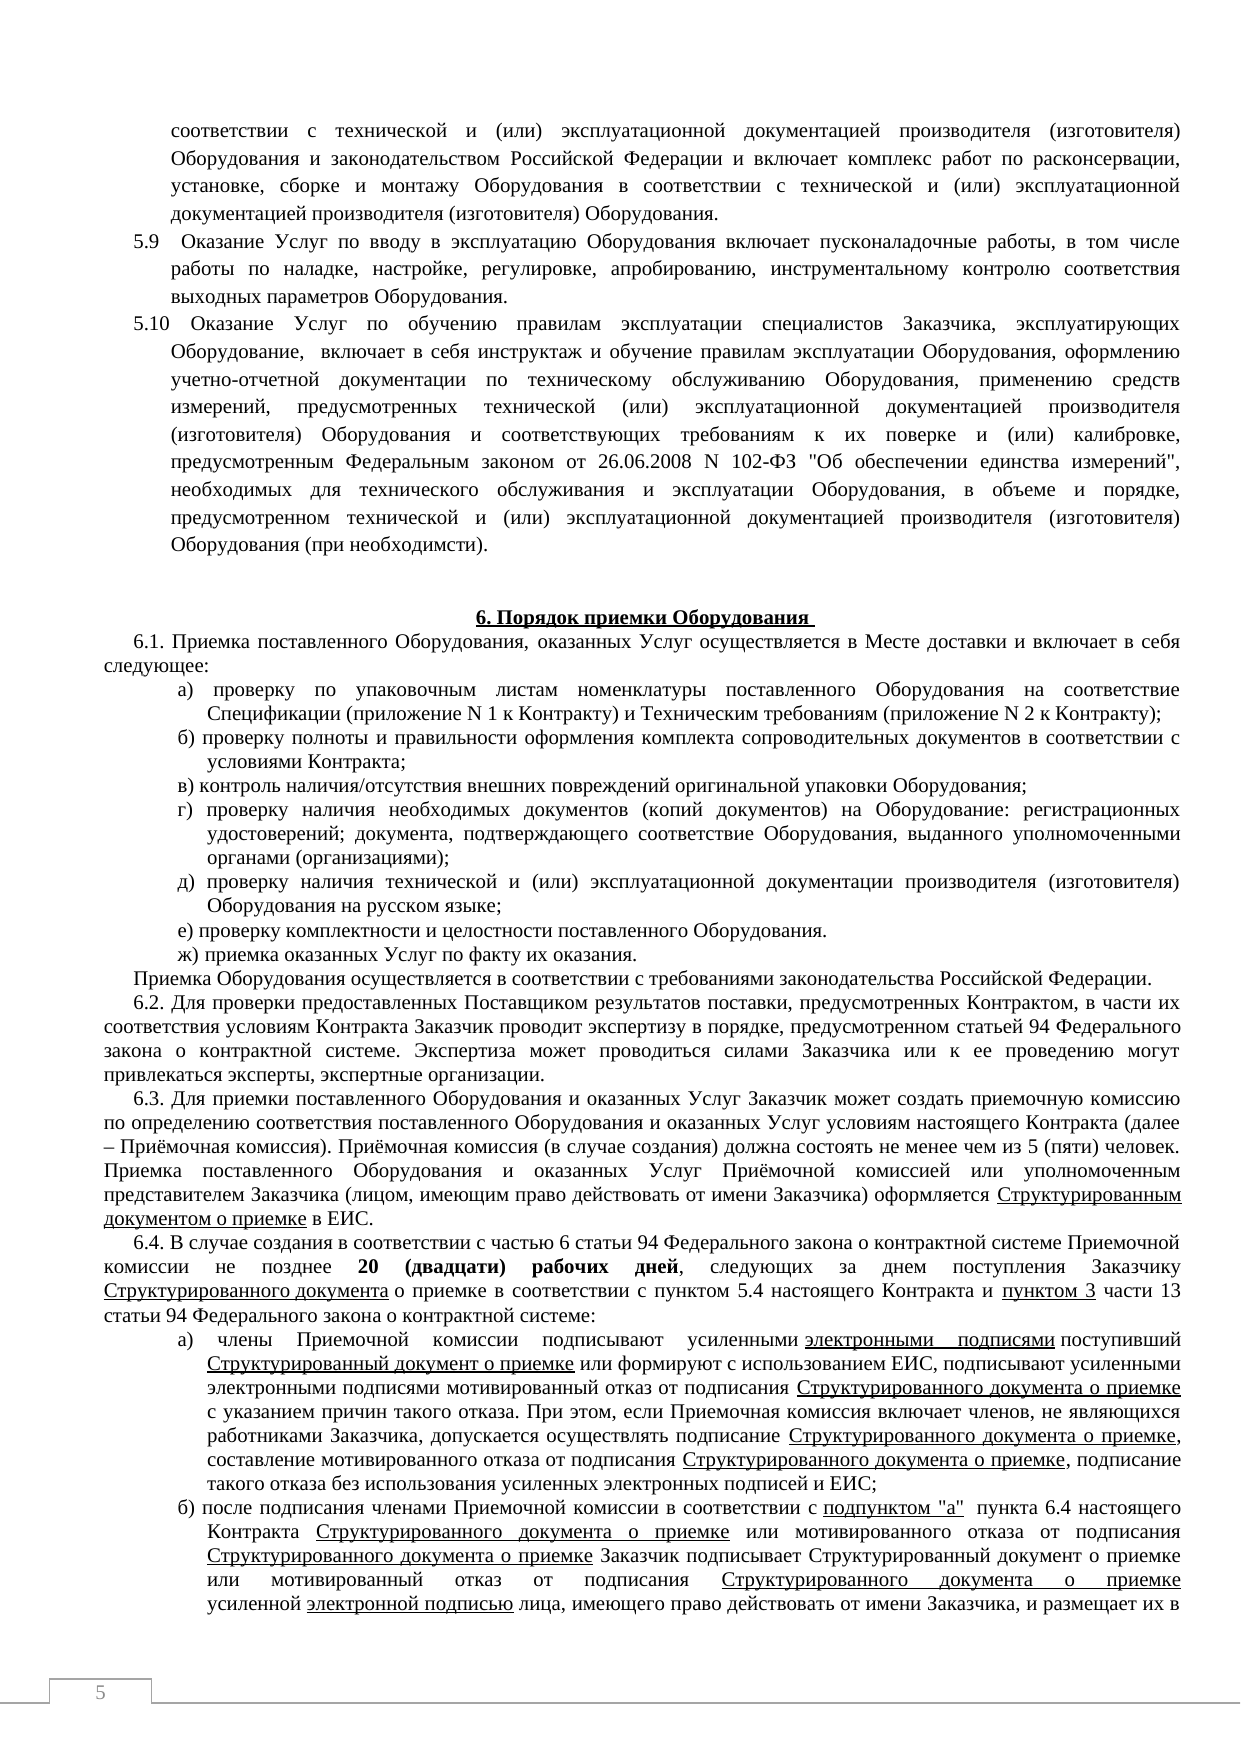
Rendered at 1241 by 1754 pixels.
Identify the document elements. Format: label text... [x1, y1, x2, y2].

text 6.2. Для проверки предоставленных Поставщиком результатов поставки, предусмотренных Контрактом, в части их соответствия условиям Контракта Заказчик проводит экспертизу в порядке, предусмотренном статьей 94 Федерального закона о контрактной системе. Экспертиза может проводиться силами Заказчика или к ее проведению могут привлекаться эксперты, экспертные организации. [103, 990, 1181, 1086]
text б) проверку полноты и правильности оформления комплекта сопроводительных документов в соответствии с условиями Контракта; [177, 725, 1181, 773]
text а) проверку по упаковочным листам номенклатуры поставленного Оборудования на соответствие Спецификации (приложение N 1 к Контракту) и Техническим требованиям (приложение N 2 к Контракту); [177, 677, 1181, 725]
list Оказание Услуг по обучению правилам эксплуатации специалистов Заказчика, эксплуатирующих Оборудование, включает в себя инструктаж и обучение правилам эксплуатации Оборудования, оформлению учетно-отчетной документации по техническому обслуживанию Оборудования, применению средств измерений, предусмотренных технической (или) эксплуатационной документацией производителя (изготовителя) Оборудования и соответствующих требованиям к их поверке и (или) калибровке, предусмотренным Федеральным законом от 26.06.2008 N 102-ФЗ "Об обеспечении единства измерений", необходимых для технического обслуживания и эксплуатации Оборудования, в объеме и порядке, предусмотренном технической и (или) эксплуатационной документацией производителя (изготовителя) Оборудования (при необходимсти). [133, 311, 1181, 556]
text а) члены Приемочной комиссии подписывают усиленными электронными подписями поступивший Структурированный документ о приемке или формируют с использованием ЕИС, подписывают усиленными электронными подписями мотивированный отказ от подписания Структурированного документа о приемке с указанием причин такого отказа. При этом, если Приемочная комиссия включает членов, не являющихся работниками Заказчика, допускается осуществлять подписание Структурированного документа о приемке, составление мотивированного отказа от подписания Структурированного документа о приемке, подписание такого отказа без использования усиленных электронных подписей и ЕИС; [177, 1327, 1181, 1495]
list Оказание Услуг по вводу в эксплуатацию Оборудования включает пусконаладочные работы, в том числе работы по наладке, настройке, регулировке, апробированию, инструментальному контролю соответствия выходных параметров Оборудования. [133, 228, 1181, 308]
text 6.3. Для приемки поставленного Оборудования и оказанных Услуг Заказчик может создать приемочную комиссию по определению соответствия поставленного Оборудования и оказанных Услуг условиям настоящего Контракта (далее – Приёмочная комиссия). Приёмочная комиссия (в случае создания) должна состоять не менее чем из 5 (пяти) человек. Приемка поставленного Оборудования и оказанных Услуг Приёмочной комиссией или уполномоченным представителем Заказчика (лицом, имеющим право действовать от имени Заказчика) оформляется Структурированным документом о приемке в ЕИС. [103, 1086, 1181, 1230]
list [133, 118, 1181, 225]
text 6.4. В случае создания в соответствии с частью 6 статьи 94 Федерального закона о контрактной системе Приемочной комиссии не позднее 20 (двадцати) рабочих дней, следующих за днем поступления Заказчику Структурированного документа о приемке в соответствии с пунктом 5.4 настоящего Контракта и пунктом 3 части 13 статьи 94 Федерального закона о контрактной системе: [103, 1230, 1181, 1327]
text г) проверку наличия необходимых документов (копий документов) на Оборудование: регистрационных удостоверений; документа, подтверждающего соответствие Оборудования, выданного уполномоченными органами (организациями); [177, 797, 1181, 869]
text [177, 1495, 1181, 1615]
text Приемка Оборудования осуществляется в соответствии с требованиями законодательства Российской Федерации. [103, 966, 1181, 990]
text 6.1. Приемка поставленного Оборудования, оказанных Услуг осуществляется в Месте доставки и включает в себя следующее: [103, 629, 1181, 677]
text в) контроль наличия/отсутствия внешних повреждений оригинальной упаковки Оборудования; [177, 773, 1181, 797]
text д) проверку наличия технической и (или) эксплуатационной документации производителя (изготовителя) Оборудования на русском языке; [177, 869, 1181, 917]
text ж) приемка оказанных Услуг по факту их оказания. [177, 942, 1181, 966]
text 6. Порядок приемки Оборудования [103, 605, 1181, 629]
text е) проверку комплектности и целостности поставленного Оборудования. [177, 917, 1181, 942]
